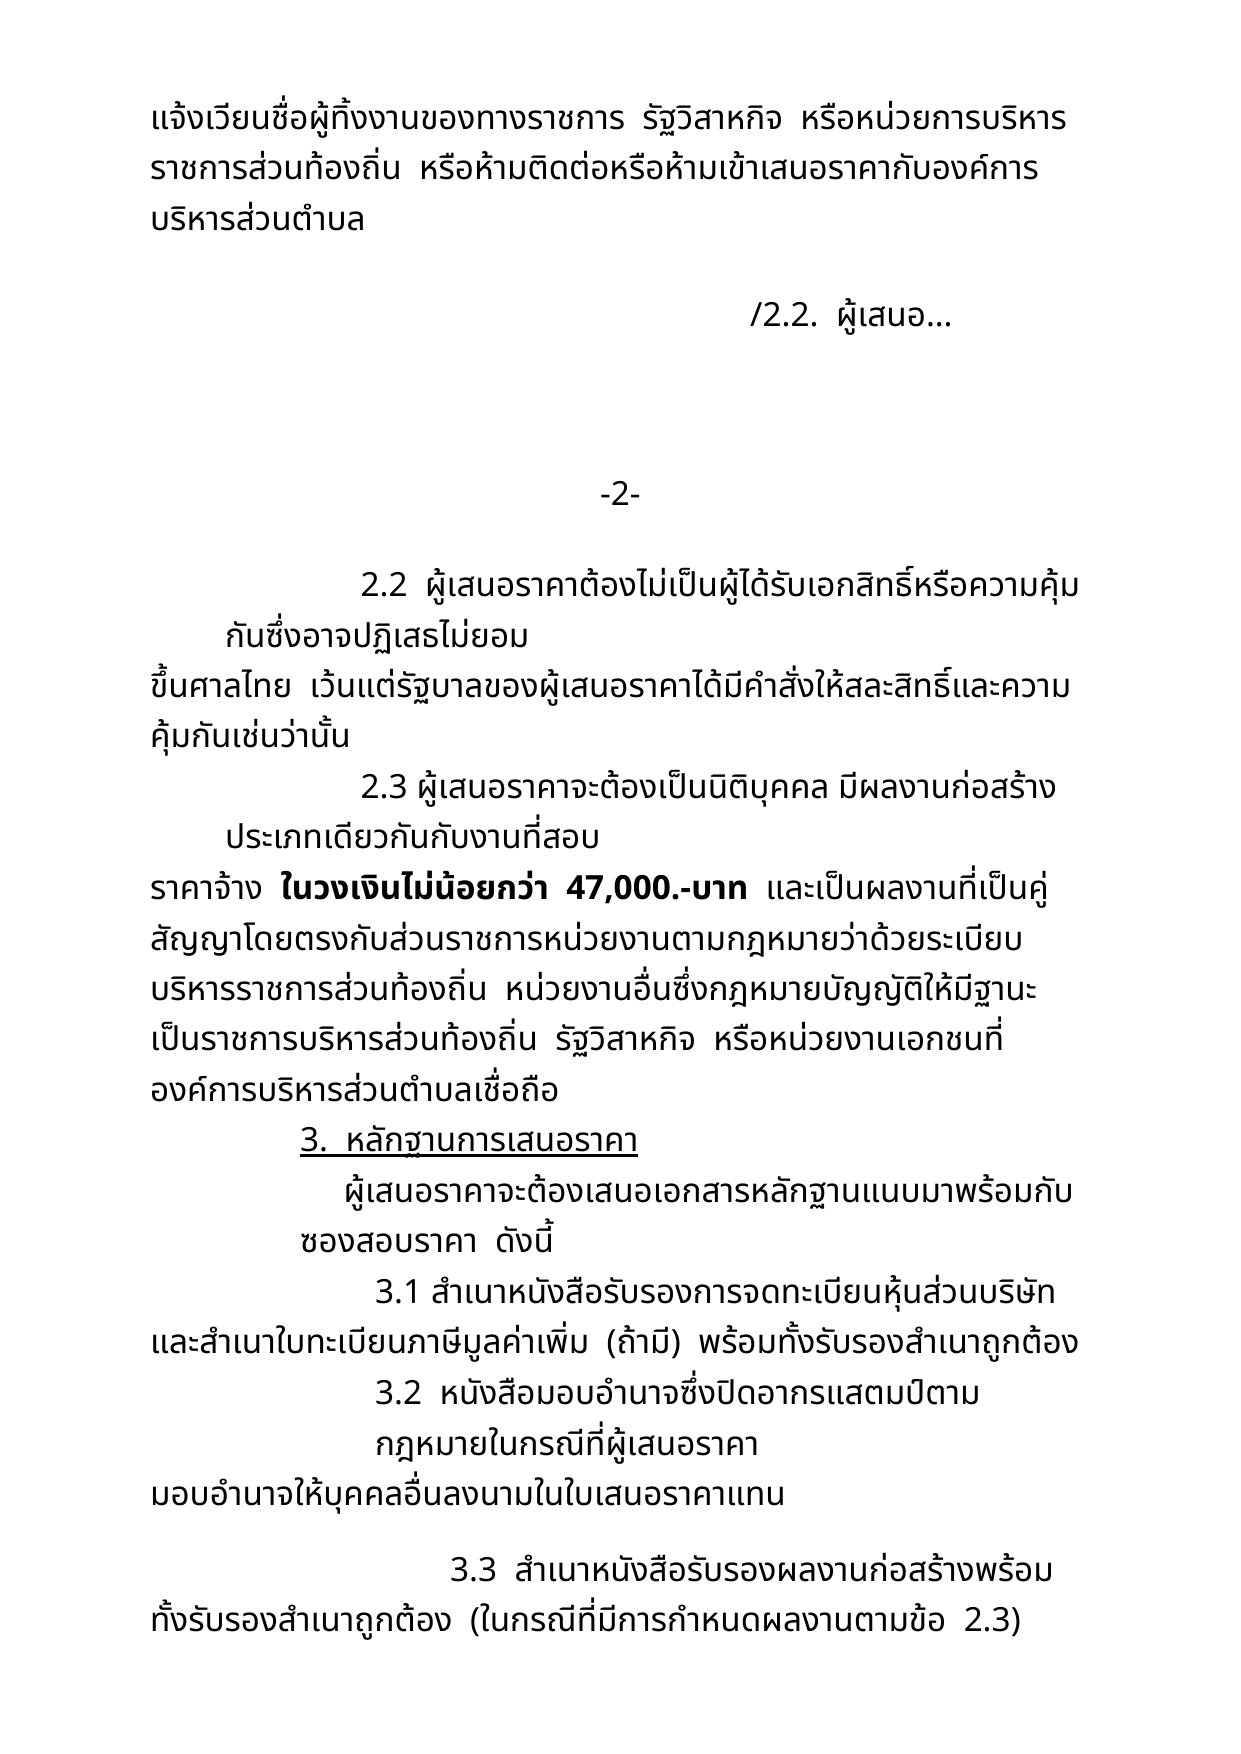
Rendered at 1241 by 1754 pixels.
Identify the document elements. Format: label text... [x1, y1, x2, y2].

text ผู้เสนอราคาจะต้องเสนอเอกสารหลักฐานแนบมาพร้อมกับซองสอบราคา ดังนี้ [300, 1167, 1087, 1268]
text 2.2 ผู้เสนอราคาต้องไม่เป็นผู้ได้รับเอกสิทธิ์หรือความคุ้มกันซึ่งอาจปฏิเสธไม่ยอม [225, 561, 1087, 662]
text /2.2. ผู้เสนอ… [150, 290, 1087, 341]
text 3.2 หนังสือมอบอำนาจซึ่งปิดอากรแสตมป์ตามกฎหมายในกรณีที่ผู้เสนอราคา [375, 1369, 1087, 1470]
text แจ้งเวียนชื่อผู้ทิ้งงานของทางราชการ รัฐวิสาหกิจ หรือหน่วยการบริหารราชการส่วนท้องถิ่น หรือห้ามติดต่อหรือห้ามเข้าเสนอราคากับองค์การบริหารส่วนตำบล [150, 94, 1087, 245]
text 3.1 สำเนาหนังสือรับรองการจดทะเบียนหุ้นส่วนบริษัท และสำเนาใบทะเบียนภาษีมูลค่าเพิ่ม (ถ้ามี) พร้อมทั้งรับรองสำเนาถูกต้อง [150, 1268, 1087, 1369]
text 3.3 สำเนาหนังสือรับรองผลงานก่อสร้างพร้อมทั้งรับรองสำเนาถูกต้อง (ในกรณีที่มีการกำหนดผลงานตามข้อ 2.3) [150, 1545, 1087, 1647]
text ขึ้นศาลไทย เว้นแต่รัฐบาลของผู้เสนอราคาได้มีคำสั่งให้สละสิทธิ์และความคุ้มกันเช่นว่านั้น [150, 662, 1087, 763]
text ราคาจ้าง ในวงเงินไม่น้อยกว่า 47,000.-บาท และเป็นผลงานที่เป็นคู่สัญญาโดยตรงกับส่วนราชการหน่วยงานตามกฎหมายว่าด้วยระเบียบบริหารราชการส่วนท้องถิ่น หน่วยงานอื่นซึ่งกฎหมายบัญญัติให้มีฐานะเป็นราชการบริหารส่วนท้องถิ่น รัฐวิสาหกิจ หรือหน่วยงานเอกชนที่องค์การบริหารส่วนตำบลเชื่อถือ [150, 864, 1087, 1116]
text -2- [525, 470, 1087, 516]
text มอบอำนาจให้บุคคลอื่นลงนามในใบเสนอราคาแทน [150, 1470, 1087, 1520]
text 2.3 ผู้เสนอราคาจะต้องเป็นนิติบุคคล มีผลงานก่อสร้างประเภทเดียวกันกับงานที่สอบ [225, 763, 1087, 864]
text 3. หลักฐานการเสนอราคา [225, 1116, 1087, 1167]
